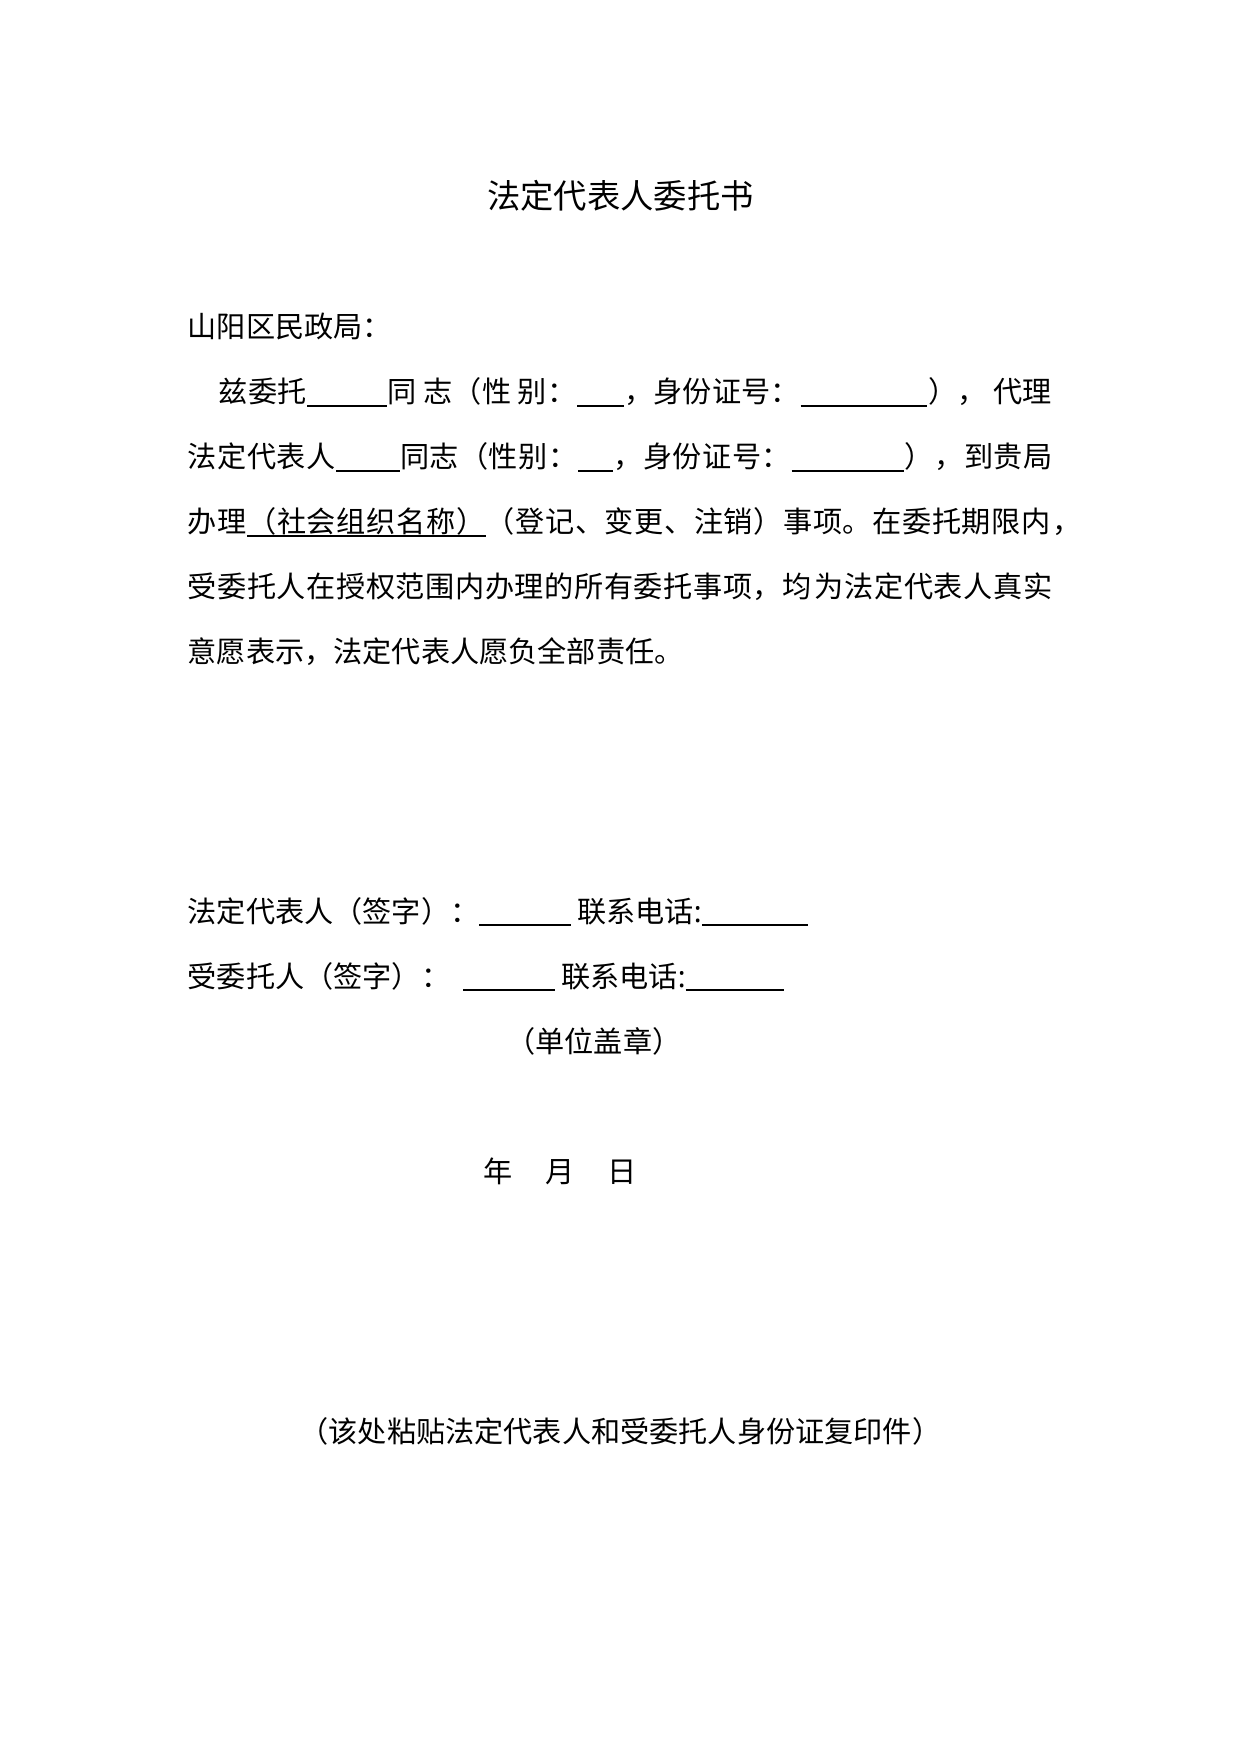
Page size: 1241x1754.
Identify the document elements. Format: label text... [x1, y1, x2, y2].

text 兹委托 同 志（性 别： ，身份证号： ）， 代理法定代表人 同志（性别： ，身份证号： ），到贵局办理（社会组织名称）（登记、变更、注销）事项。在委托期限内，受委托人在授权范围内办理的所有委托事项，均为法定代表人真实意愿表示，法定代表人愿负全部责任。 [187, 357, 1053, 682]
text 山阳区民政局： [187, 292, 1053, 357]
text （该处粘贴法定代表人和受委托人身份证复印件） [187, 1397, 1053, 1462]
text 法定代表人（签字）： 联系电话: [187, 877, 1053, 942]
text （单位盖章） [187, 1007, 1053, 1072]
text 受委托人（签字）： 联系电话: [187, 942, 1053, 1007]
text 年 月 日 [187, 1137, 1053, 1202]
text 法定代表人委托书 [187, 162, 1053, 227]
